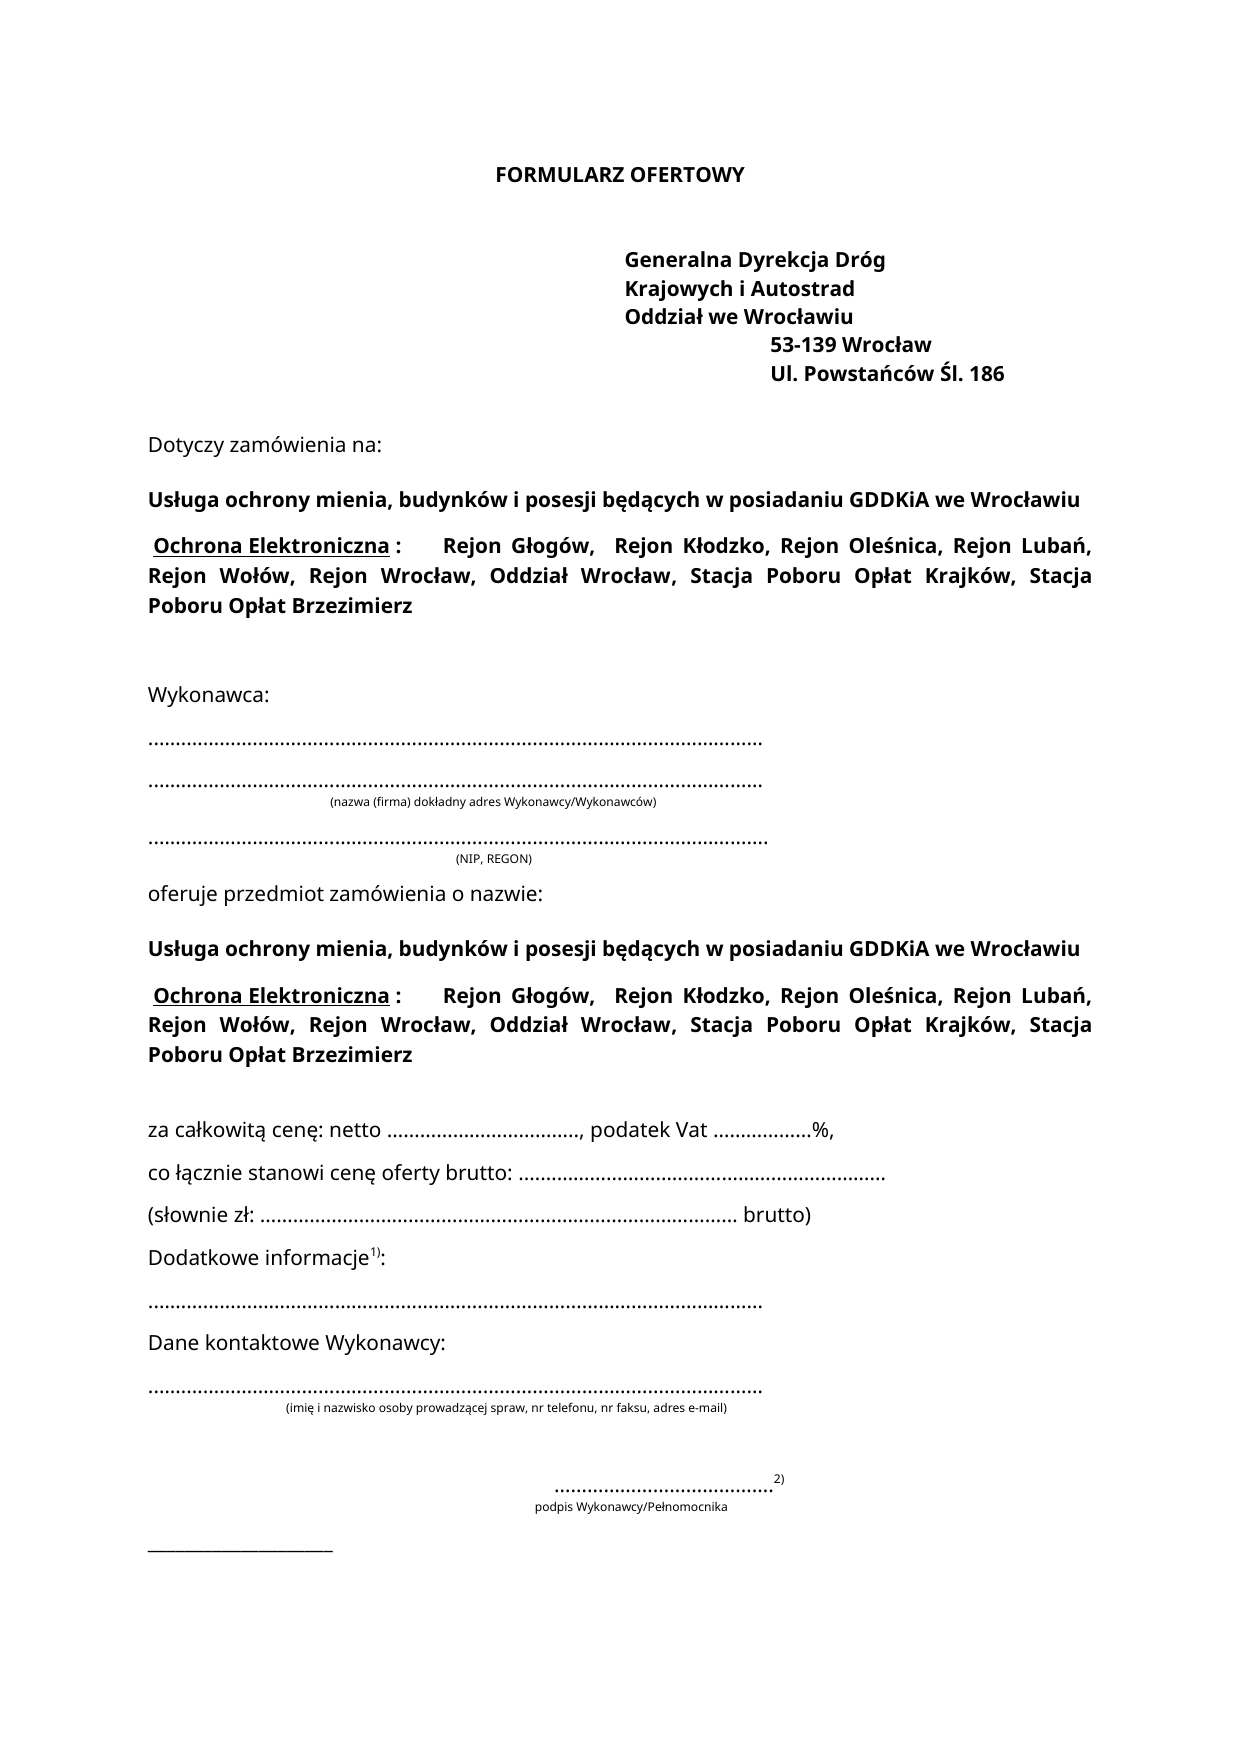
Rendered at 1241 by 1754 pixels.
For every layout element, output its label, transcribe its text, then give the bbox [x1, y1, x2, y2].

text Dane kontaktowe Wykonawcy: [148, 1328, 1093, 1357]
text (imię i nazwisko osoby prowadzącej spraw, nr telefonu, nr faksu, adres e-mail) [148, 1399, 1093, 1428]
text oferuje przedmiot zamówienia o nazwie: [148, 879, 1093, 908]
text Usługa ochrony mienia, budynków i posesji będących w posiadaniu GDDKiA we Wrocławiu [148, 934, 1093, 963]
text Usługa ochrony mienia, budynków i posesji będących w posiadaniu GDDKiA we Wrocławiu [148, 485, 1093, 514]
text .…………………………………………………………………………………………………. [148, 822, 1093, 851]
text 53-139 Wrocław [664, 331, 1093, 359]
text ____________________ [148, 1527, 1093, 1556]
text (nazwa (firma) dokładny adres Wykonawcy/Wykonawców) [148, 794, 1093, 822]
text Ochrona Elektroniczna : Rejon Głogów, Rejon Kłodzko, Rejon Oleśnica, Rejon Lubań, Rejon Wołów, Rejon Wrocław, Oddział Wrocław, Stacja Poboru Opłat Krajków, Stacja Poboru Opłat Brzezimierz [148, 532, 1093, 620]
text podpis Wykonawcy/Pełnomocnika [148, 1499, 1093, 1527]
text .………………………………………………………………………………………………… [148, 1286, 1093, 1314]
text Generalna Dyrekcja Dróg Krajowych i Autostrad [148, 245, 1093, 302]
text (NIP, REGON) [148, 851, 1093, 879]
text .………………………………………………………………………………………………… [148, 723, 1093, 751]
text Dotyczy zamówienia na: [148, 430, 1093, 458]
text .………………………………………………………………………………………………… [148, 766, 1093, 794]
text ………………………………….2) [148, 1470, 1093, 1499]
text za całkowitą cenę: netto …………………………….., podatek Vat ………………%, co łącznie stanowi cenę oferty brutto: .………………………………………………………… [148, 1115, 1093, 1186]
text Wykonawca: [148, 680, 1093, 709]
text Ochrona Elektroniczna : Rejon Głogów, Rejon Kłodzko, Rejon Oleśnica, Rejon Lubań, Rejon Wołów, Rejon Wrocław, Oddział Wrocław, Stacja Poboru Opłat Krajków, Stacja Poboru Opłat Brzezimierz [148, 981, 1093, 1069]
text Ul. Powstańców Śl. 186 [738, 359, 1093, 387]
text .………………………………………………………………………………………………… [148, 1371, 1093, 1399]
text Dodatkowe informacje1): [148, 1243, 1093, 1272]
text Oddział we Wrocławiu [148, 302, 1093, 331]
text (słownie zł: …………………………………………………………………………… brutto) [148, 1201, 1093, 1229]
text FORMULARZ OFERTOWY [148, 160, 1093, 188]
